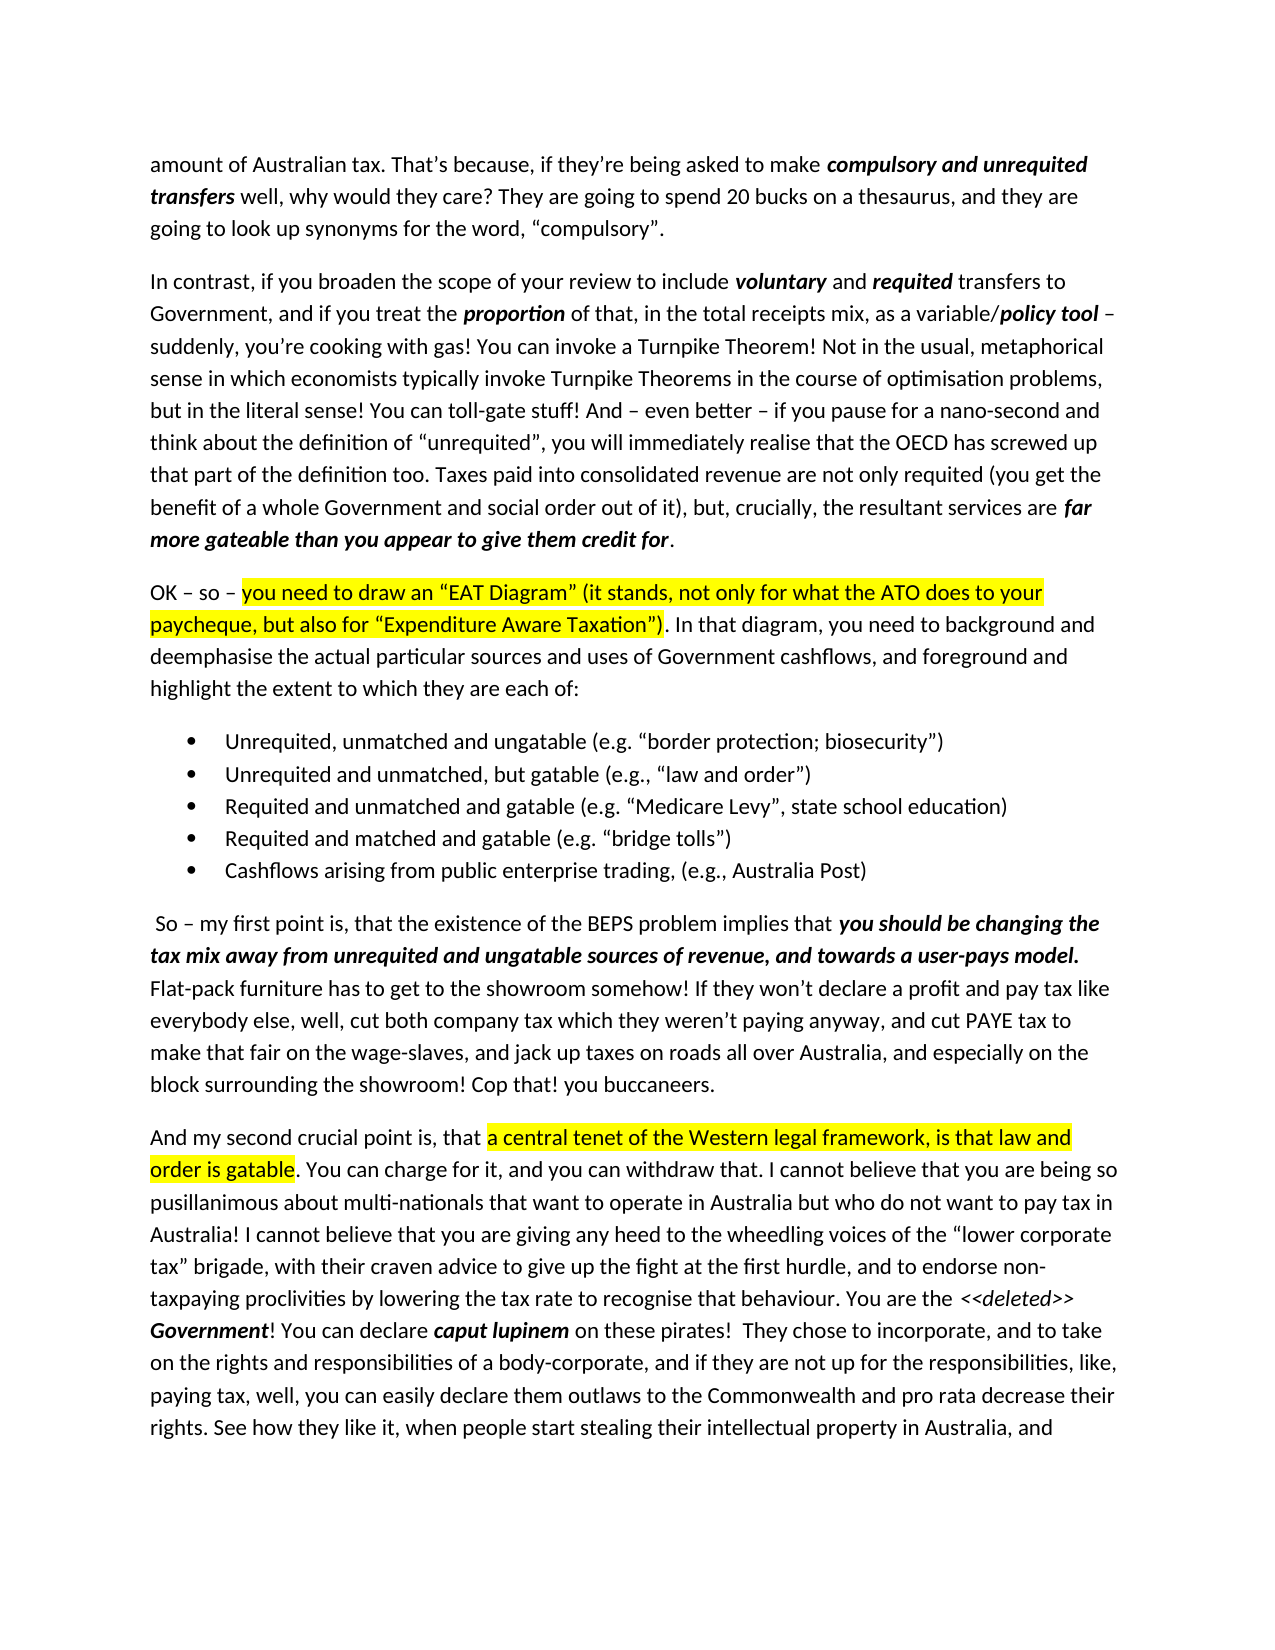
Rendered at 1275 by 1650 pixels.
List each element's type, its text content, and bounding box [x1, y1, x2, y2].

list Cashflows arising from public enterprise trading, (e.g., Australia Post) [187, 856, 1125, 884]
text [150, 1123, 1125, 1441]
text So – my first point is, that the existence of the BEPS problem implies that you should be changing the tax mix away from unrequited and ungatable sources of revenue, and towards a user-pays model. Flat-pack furniture has to get to the showroom somehow! If they won’t declare a profit and pay tax like everybody else, well, cut both company tax which they weren’t paying anyway, and cut PAYE tax to make that fair on the wage-slaves, and jack up taxes on roads all over Australia, and especially on the block surrounding the showroom! Cop that! you buccaneers. [150, 909, 1125, 1098]
text In contrast, if you broaden the scope of your review to include voluntary and requited transfers to Government, and if you treat the proportion of that, in the total receipts mix, as a variable/policy tool – suddenly, you’re cooking with gas! You can invoke a Turnpike Theorem! Not in the usual, metaphorical sense in which economists typically invoke Turnpike Theorems in the course of optimisation problems, but in the literal sense! You can toll-gate stuff! And – even better – if you pause for a nano-second and think about the definition of “unrequited”, you will immediately realise that the OECD has screwed up that part of the definition too. Taxes paid into consolidated revenue are not only requited (you get the benefit of a whole Government and social order out of it), but, crucially, the resultant services are far more gateable than you appear to give them credit for. [150, 267, 1125, 553]
list Unrequited and unmatched, but gatable (e.g., “law and order”) [187, 760, 1125, 788]
list Requited and matched and gatable (e.g. “bridge tolls”) [187, 824, 1125, 852]
text OK – so – you need to draw an “EAT Diagram” (it stands, not only for what the ATO does to your paycheque, but also for “Expenditure Aware Taxation”). In that diagram, you need to background and deemphasise the actual particular sources and uses of Government cashflows, and foreground and highlight the extent to which they are each of: [150, 578, 1125, 702]
list Requited and unmatched and gatable (e.g. “Medicare Levy”, state school education) [187, 792, 1125, 820]
list Unrequited, unmatched and ungatable (e.g. “border protection; biosecurity”) [187, 727, 1125, 756]
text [150, 150, 1125, 242]
